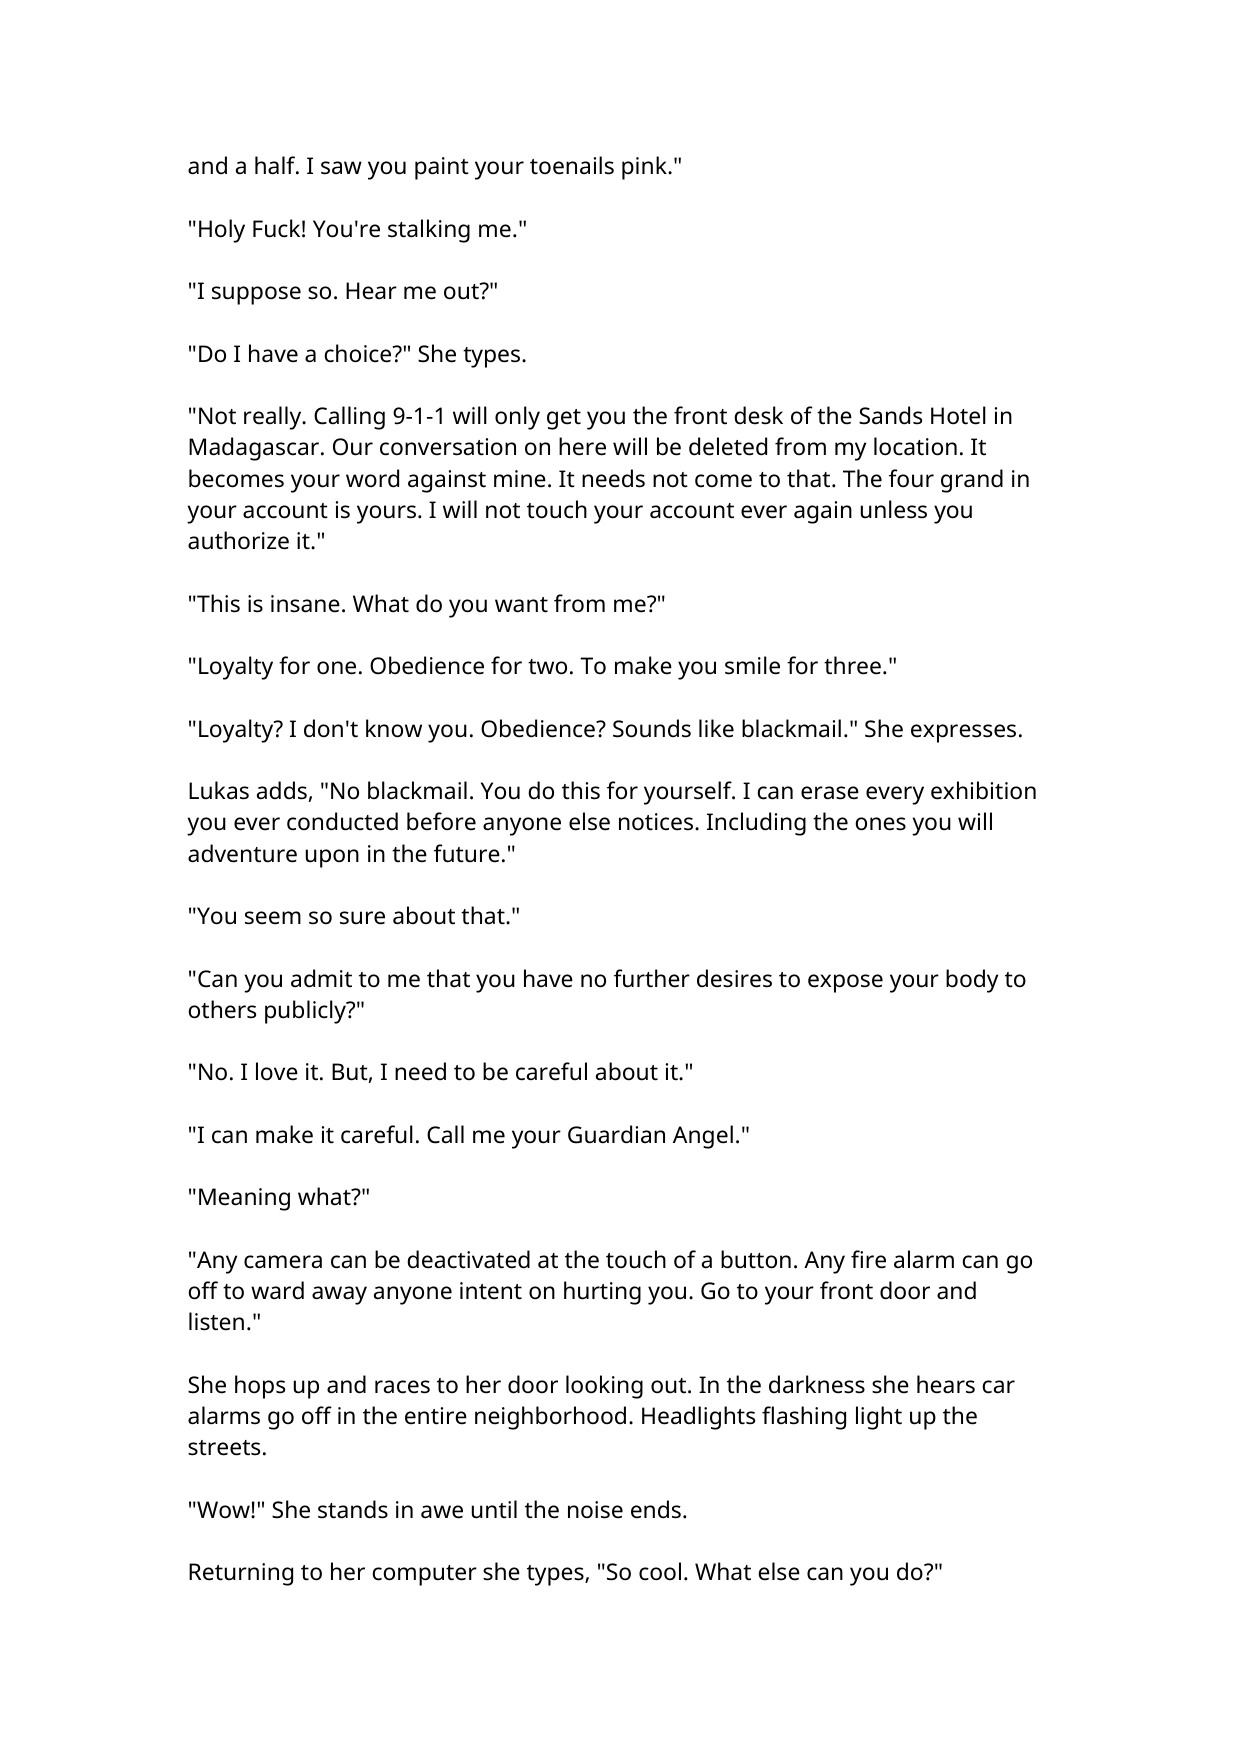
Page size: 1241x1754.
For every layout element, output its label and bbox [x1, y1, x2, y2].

text [187, 150, 1053, 1587]
